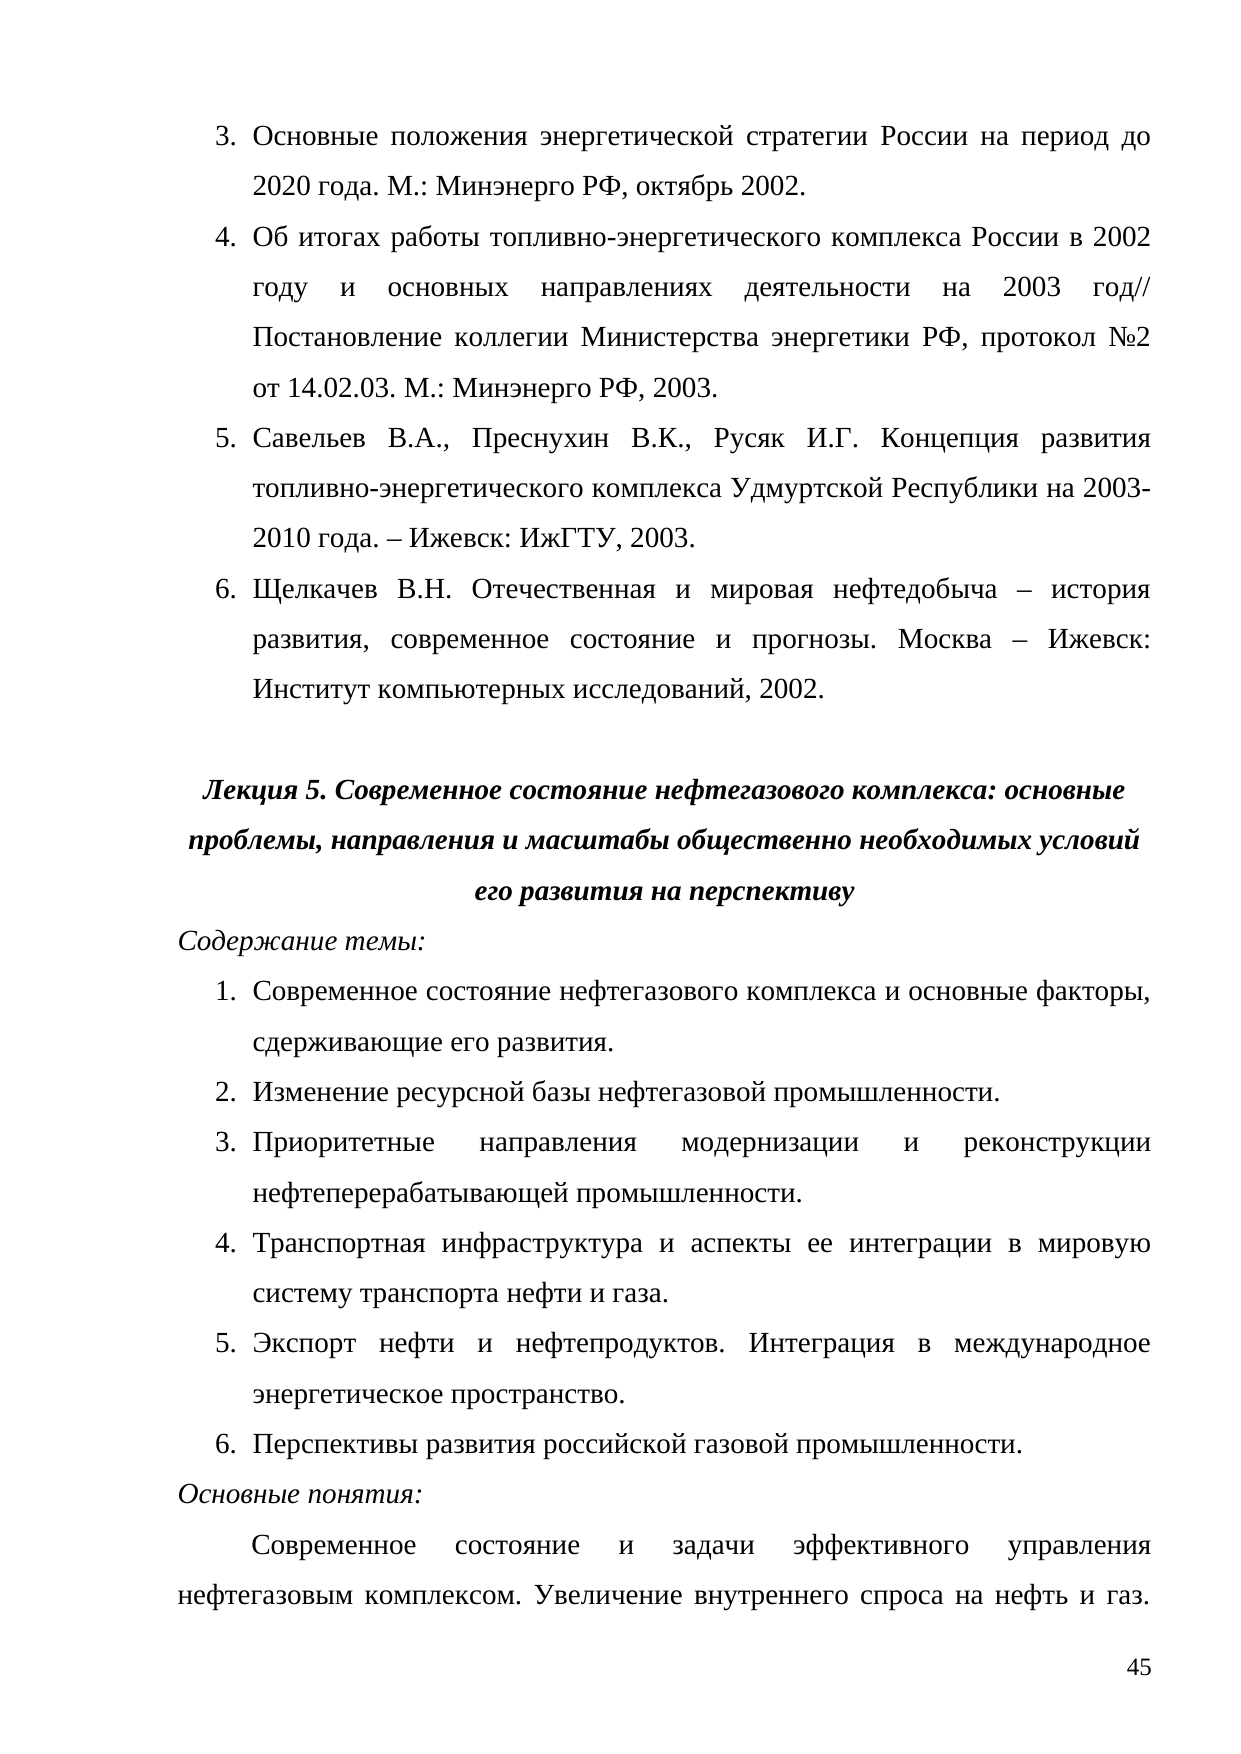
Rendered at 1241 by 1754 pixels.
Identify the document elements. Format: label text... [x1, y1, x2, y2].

list Об итогах работы топливно-энергетического комплекса России в 2002 году и основных направлениях деятельности на 2003 год// Постановление коллегии Министерства энергетики РФ, протокол №2 от 14.02.03. М.: Минэнерго РФ, 2003. [215, 219, 1152, 403]
list Экспорт нефти и нефтепродуктов. Интеграция в международное энергетическое пространство. [215, 1326, 1152, 1409]
list Транспортная инфраструктура и аспекты ее интеграции в мировую систему транспорта нефти и газа. [215, 1225, 1152, 1309]
text Основные понятия: [177, 1477, 1152, 1510]
list Изменение ресурсной базы нефтегазовой промышленности. [215, 1074, 1152, 1108]
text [177, 1527, 1152, 1611]
list Современное состояние нефтегазового комплекса и основные факторы, сдерживающие его развития. [215, 973, 1152, 1057]
list Основные положения энергетической стратегии России на период до 2020 года. М.: Минэнерго РФ, октябрь 2002. [215, 118, 1152, 202]
list Савельев В.А., Преснухин В.К., Русяк И.Г. Концепция развития топливно-энергетического комплекса Удмуртской Республики на 2003-2010 года. – Ижевск: ИжГТУ, 2003. [215, 420, 1152, 554]
list Приоритетные направления модернизации и реконструкции нефтеперерабатывающей промышленности. [215, 1124, 1152, 1208]
list Перспективы развития российской газовой промышленности. [215, 1426, 1152, 1460]
list Щелкачев В.Н. Отечественная и мировая нефтедобыча – история развития, современное состояние и прогнозы. Москва – Ижевск: Институт компьютерных исследований, 2002. [215, 571, 1152, 705]
text Лекция 5. Современное состояние нефтегазового комплекса: основные проблемы, направления и масштабы общественно необходимых условий его развития на перспективу [177, 772, 1152, 906]
text Содержание темы: [177, 923, 1152, 957]
